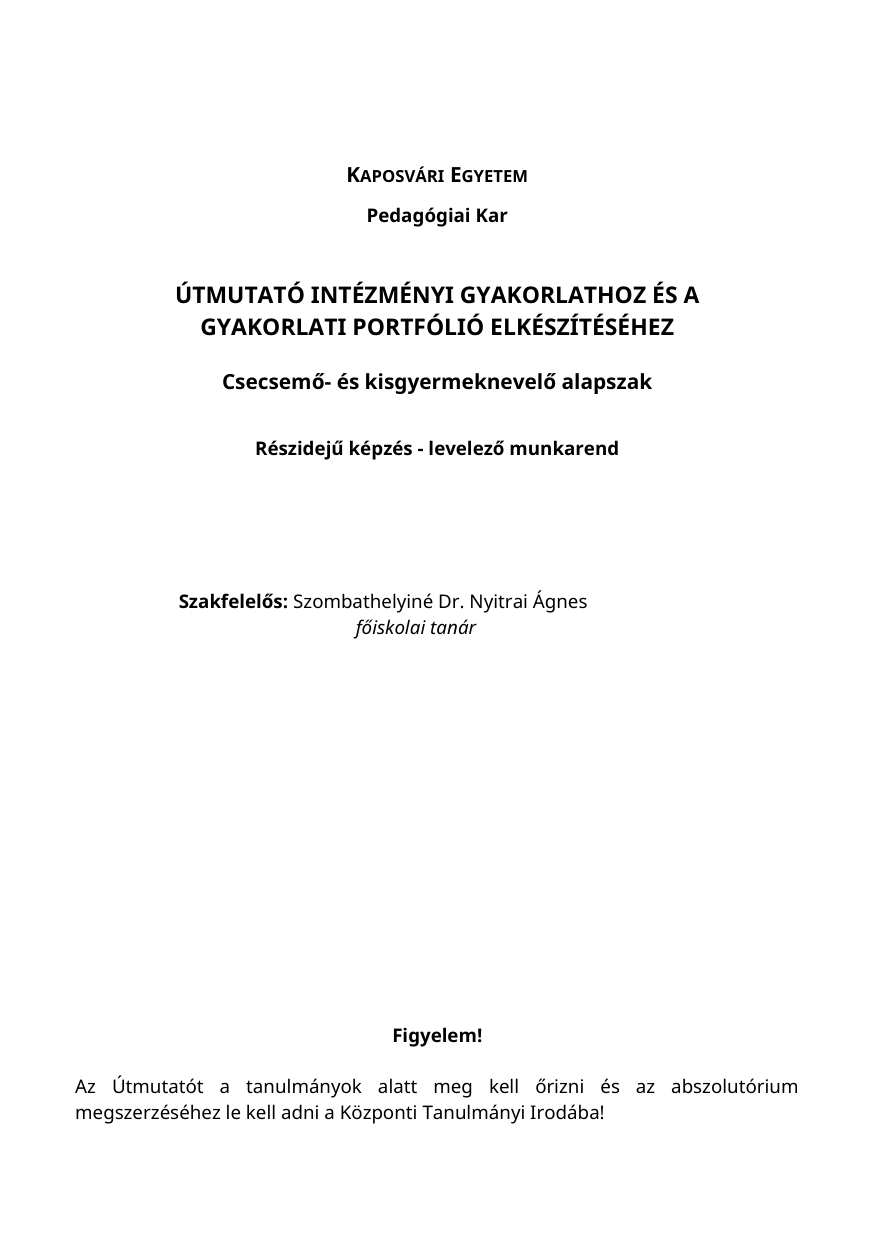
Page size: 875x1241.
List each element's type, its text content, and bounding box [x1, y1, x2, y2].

text Pedagógiai Kar [75, 203, 799, 228]
text GYAKORLATI PORTFÓLIÓ ELKÉSZÍTÉSÉHEZ [75, 311, 799, 342]
text ÚTMUTATÓ INTÉZMÉNYI GYAKORLATHOZ ÉS A [75, 279, 799, 311]
text Szakfelelős: Szombathelyiné Dr. Nyitrai Ágnes [178, 589, 874, 614]
text Az Útmutatót a tanulmányok alatt meg kell őrizni és az abszolutórium megszerzéséhez le kell adni a Központi Tanulmányi Irodába! [75, 1073, 799, 1124]
text Figyelem! [75, 1022, 799, 1048]
text Kaposvári Egyetem [75, 160, 799, 189]
text Csecsemő- és kisgyermeknevelő alapszak [75, 367, 799, 396]
text Részidejű képzés - levelező munkarend [75, 436, 799, 461]
text főiskolai tanár [200, 614, 874, 640]
